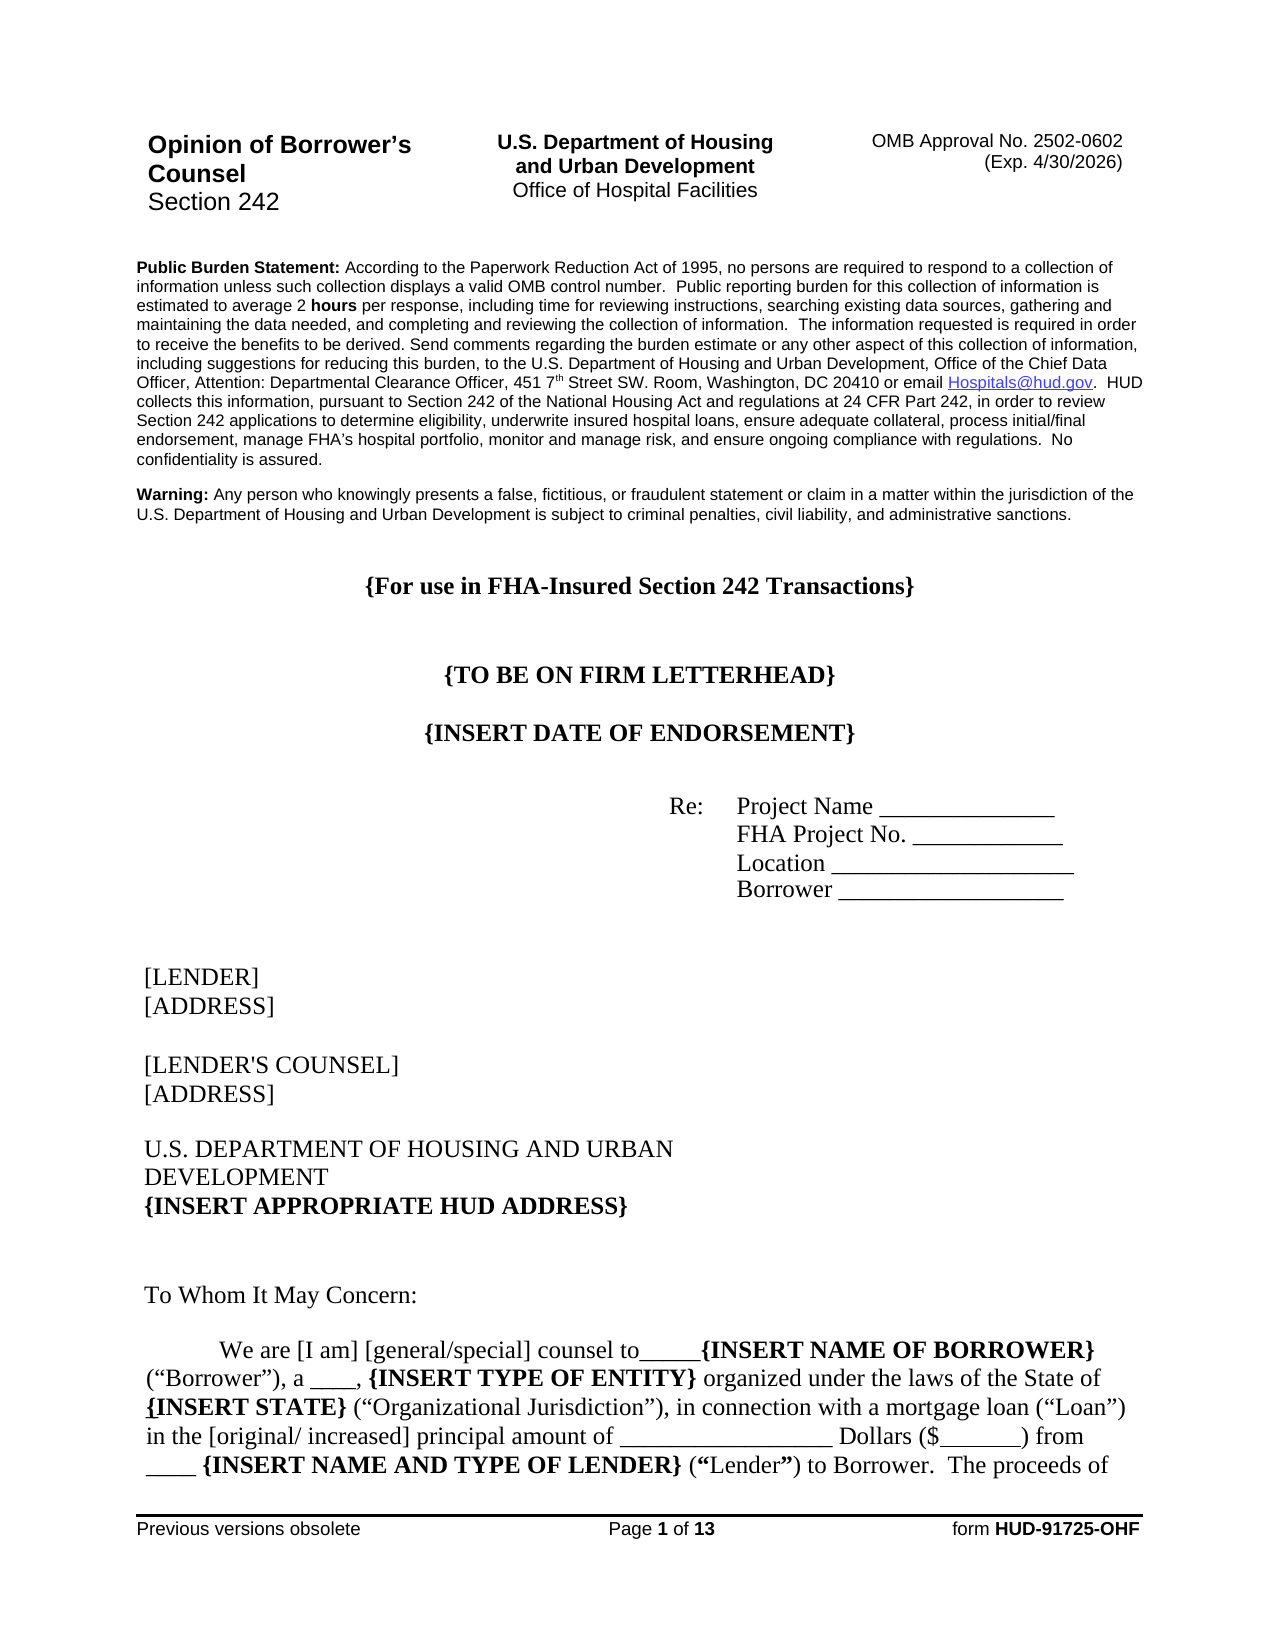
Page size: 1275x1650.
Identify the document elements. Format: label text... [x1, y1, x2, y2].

text Warning: Any person who knowingly presents a false, fictitious, or fraudulent statement or claim in a matter within the jurisdiction of the U.S. Department of Housing and Urban Development is subject to criminal penalties, civil liability, and administrative sanctions. [136, 485, 1143, 523]
text [LENDER'S COUNSEL] [ADDRESS] [144, 1050, 438, 1107]
table_header Opinion of Borrower’s Counsel Section 242 [136, 130, 469, 233]
text Borrower __________________ [736, 877, 1143, 902]
text FHA Project No. ____________ [736, 820, 1143, 849]
text {TO BE ON FIRM LETTERHEAD} {INSERT DATE OF ENDORSEMENT} [136, 637, 1143, 753]
text {For use in FHA-Insured Section 242 Transactions} [136, 575, 1143, 600]
table_header U.S. Department of Housing and Urban Development Office of Hospital Facilities [469, 130, 801, 233]
text Re: Project Name ______________ [669, 791, 1143, 820]
table_header OMB Approval No. 2502-0602 (Exp. 4/30/2026) [801, 130, 1134, 233]
text U.S. DEPARTMENT OF HOUSING AND URBAN DEVELOPMENT [144, 1134, 843, 1191]
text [146, 1335, 1139, 1478]
text [LENDER] [ADDRESS] [144, 962, 288, 1020]
text Public Burden Statement: According to the Paperwork Reduction Act of 1995, no persons are required to respond to a collection of information unless such collection displays a valid OMB control number. Public reporting burden for this collection of information is estimated to average 2 hours per response, including time for reviewing instructions, searching existing data sources, gathering and maintaining the data needed, and completing and reviewing the collection of information. The information requested is required in order to receive the benefits to be derived. Send comments regarding the burden estimate or any other aspect of this collection of information, including suggestions for reducing this burden, to the U.S. Department of Housing and Urban Development, Office of the Chief Data Officer, Attention: Departmental Clearance Officer, 451 7th Street SW. Room, Washington, DC 20410 or email Hospitals@hud.gov. HUD collects this information, pursuant to Section 242 of the National Housing Act and regulations at 24 CFR Part 242, in order to review Section 242 applications to determine eligibility, underwrite insured hospital loans, ensure adequate collateral, process initial/final endorsement, manage FHA’s hospital portfolio, monitor and manage risk, and ensure ongoing compliance with regulations. No confidentiality is assured. [136, 258, 1143, 468]
text To Whom It May Concern: [144, 1284, 1143, 1308]
text Location [736, 849, 1143, 877]
text {INSERT APPROPRIATE HUD ADDRESS} [144, 1191, 843, 1220]
